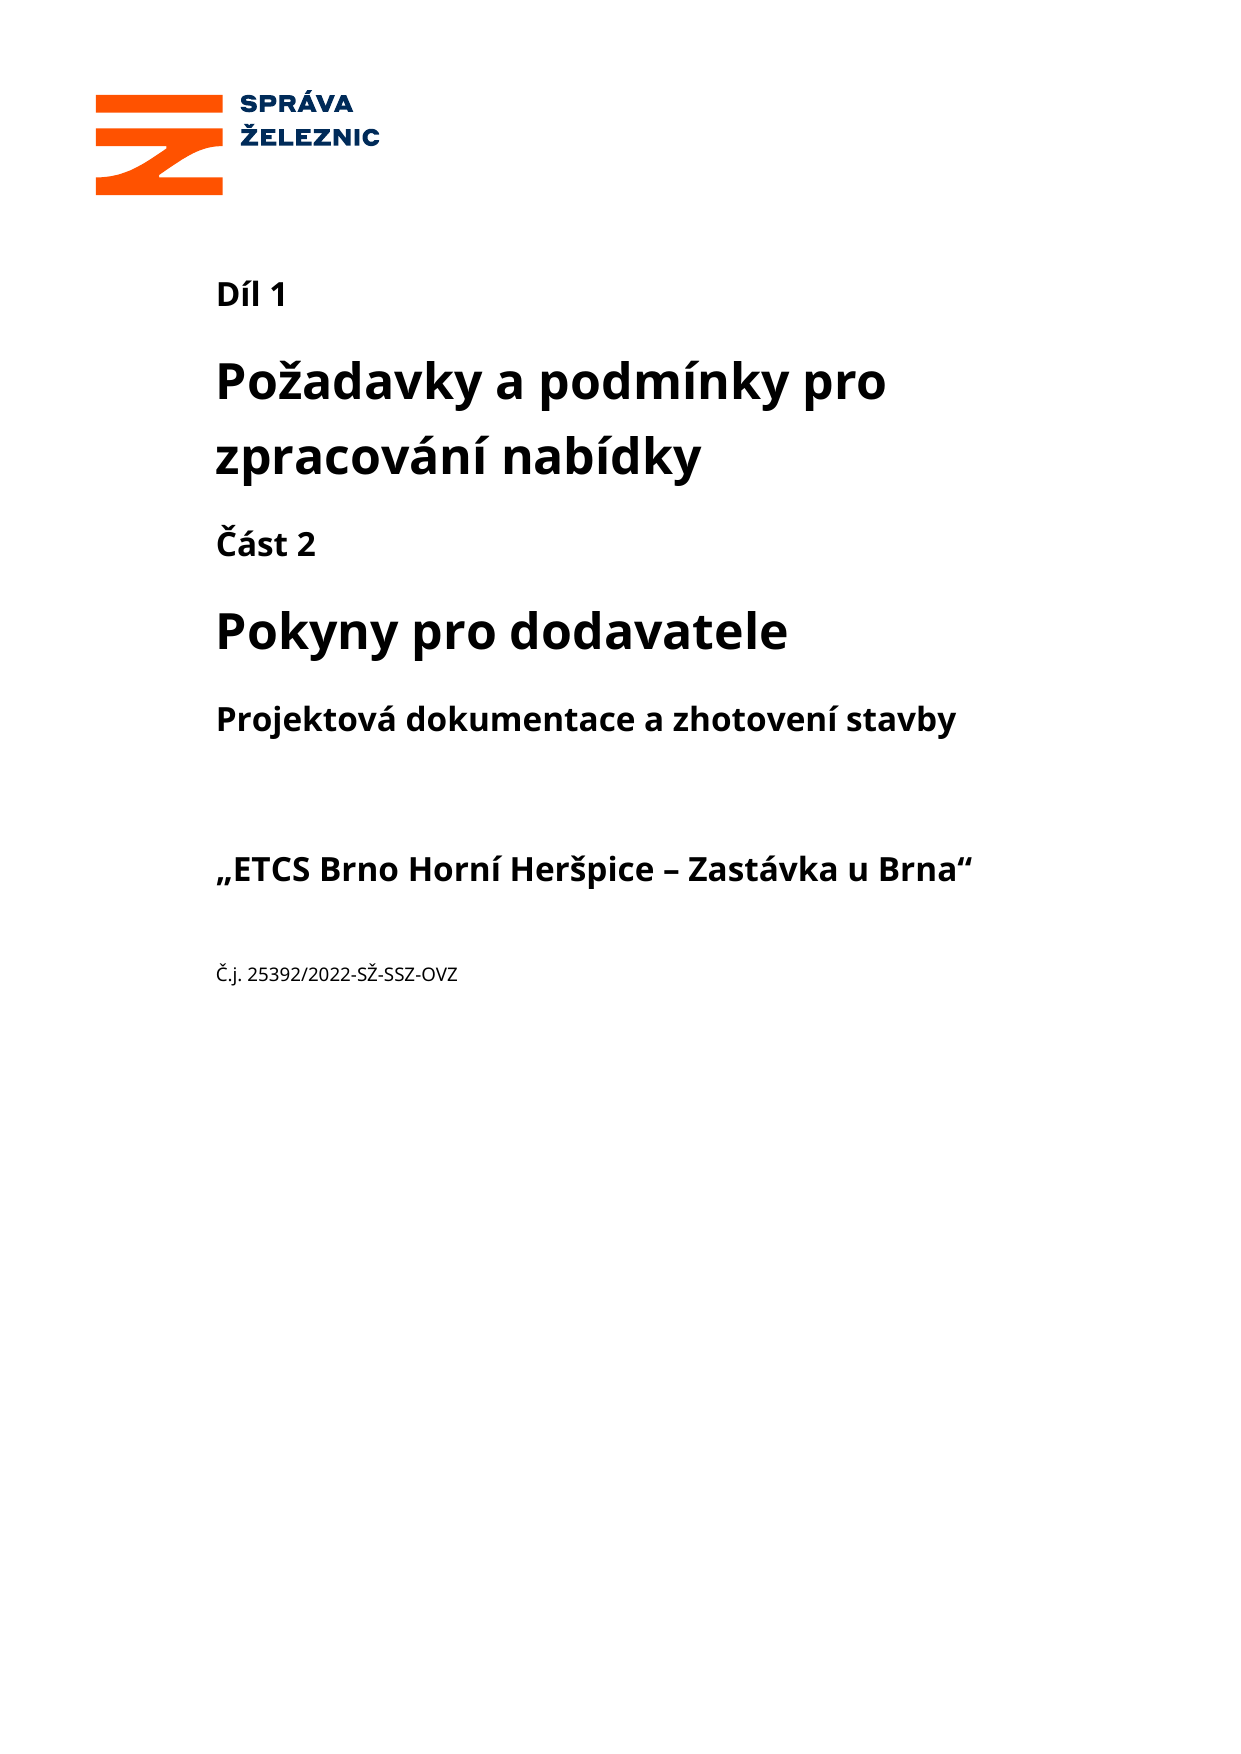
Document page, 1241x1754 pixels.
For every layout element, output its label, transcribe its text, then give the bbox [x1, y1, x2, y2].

text „ETCS Brno Horní Heršpice – Zastávka u Brna“ [216, 845, 1122, 891]
text Část 2 [216, 521, 1122, 566]
text Díl 1 [216, 271, 1122, 317]
text Pokyny pro dodavatele [216, 596, 1122, 664]
text Požadavky a podmínky pro zpracování nabídky [216, 346, 1122, 489]
list Č.j. 25392/2022-SŽ-SSZ-OVZ [216, 961, 1122, 986]
text Projektová dokumentace a zhotovení stavby [216, 696, 1122, 741]
